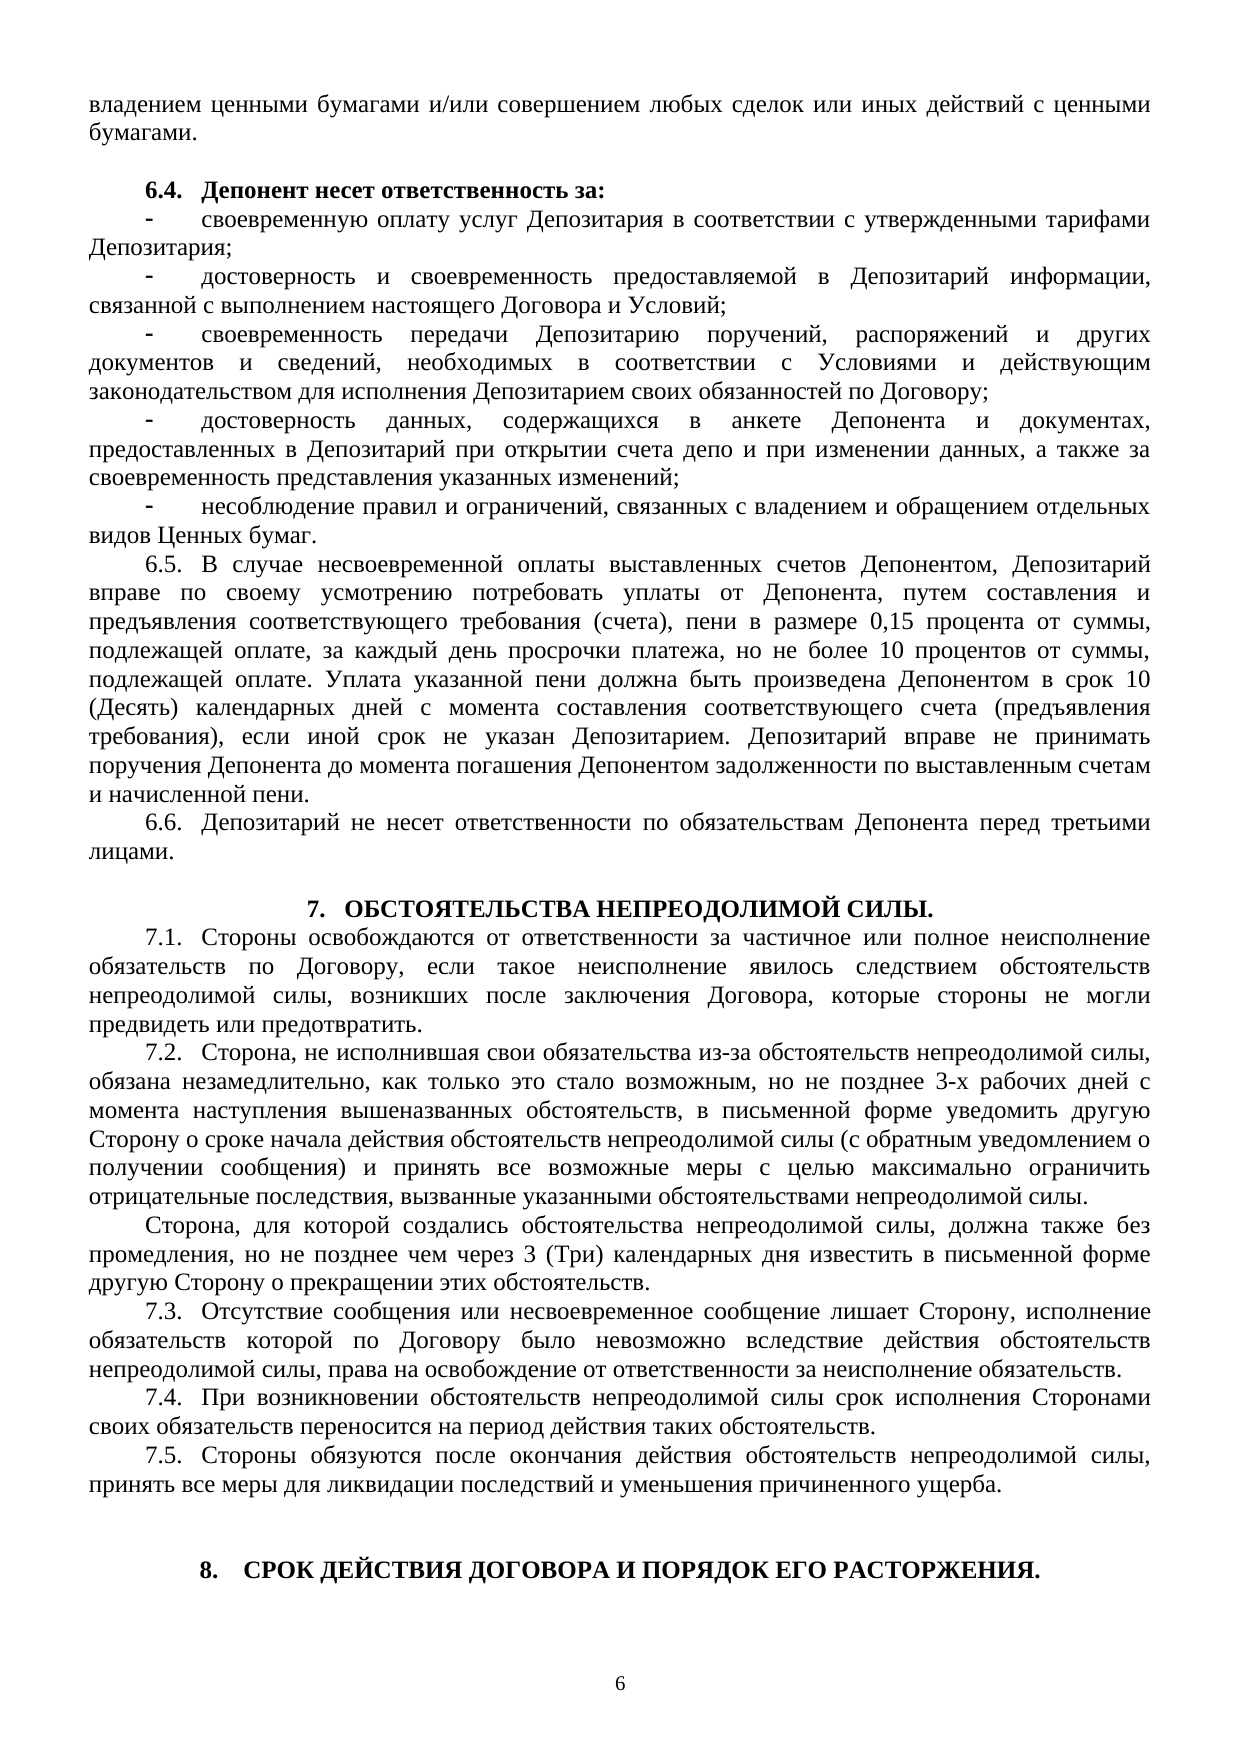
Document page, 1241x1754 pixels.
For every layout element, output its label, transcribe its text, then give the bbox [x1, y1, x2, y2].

list При возникновении обстоятельств непреодолимой силы срок исполнения Сторонами своих обязательств переносится на период действия таких обстоятельств. [89, 1382, 1152, 1440]
list своевременную оплату услуг Депозитария в соответствии с утвержденными тарифами Депозитария; [89, 204, 1152, 261]
list достоверность и своевременность предоставляемой в Депозитарий информации, связанной с выполнением настоящего Договора и Условий; [89, 261, 1152, 319]
list СРОК ДЕЙСТВИЯ ДОГОВОРА И ПОРЯДОК ЕГО РАСТОРЖЕНИЯ. [89, 1555, 1152, 1584]
list Депонент несет ответственность за: [89, 175, 1152, 204]
text Сторона, для которой создались обстоятельства непреодолимой силы, должна также без промедления, но не позднее чем через 3 (Три) календарных дня известить в письменной форме другую Сторону о прекращении этих обстоятельств. [89, 1210, 1152, 1296]
list Отсутствие сообщения или несвоевременное сообщение лишает Сторону, исполнение обязательств которой по Договору было невозможно вследствие действия обстоятельств непреодолимой силы, права на освобождение от ответственности за неисполнение обязательств. [89, 1296, 1152, 1382]
list несоблюдение правил и ограничений, связанных с владением и обращением отдельных видов Ценных бумаг. [89, 491, 1152, 549]
list Стороны обязуются после окончания действия обстоятельств непреодолимой силы, принять все меры для ликвидации последствий и уменьшения причиненного ущерба. [89, 1440, 1152, 1497]
list Стороны освобождаются от ответственности за частичное или полное неисполнение обязательств по Договору, если такое неисполнение явилось следствием обстоятельств непреодолимой силы, возникших после заключения Договора, которые стороны не могли предвидеть или предотвратить. [89, 922, 1152, 1037]
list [89, 89, 1152, 146]
list Сторона, не исполнившая свои обязательства из-за обстоятельств непреодолимой силы, обязана незамедлительно, как только это стало возможным, но не позднее 3-х рабочих дней с момента наступления вышеназванных обстоятельств, в письменной форме уведомить другую Сторону о сроке начала действия обстоятельств непреодолимой силы (с обратным уведомлением о получении сообщения) и принять все возможные меры с целью максимально ограничить отрицательные последствия, вызванные указанными обстоятельствами непреодолимой силы. [89, 1037, 1152, 1210]
list ОБСТОЯТЕЛЬСТВА НЕПРЕОДОЛИМОЙ СИЛЫ. [89, 894, 1152, 922]
list В случае несвоевременной оплаты выставленных счетов Депонентом, Депозитарий вправе по своему усмотрению потребовать уплаты от Депонента, путем составления и предъявления соответствующего требования (счета), пени в размере 0,15 процента от суммы, подлежащей оплате, за каждый день просрочки платежа, но не более 10 процентов от суммы, подлежащей оплате. Уплата указанной пени должна быть произведена Депонентом в срок 10 (Десять) календарных дней с момента составления соответствующего счета (предъявления требования), если иной срок не указан Депозитарием. Депозитарий вправе не принимать поручения Депонента до момента погашения Депонентом задолженности по выставленным счетам и начисленной пени. [89, 549, 1152, 807]
list достоверность данных, содержащихся в анкете Депонента и документах, предоставленных в Депозитарий при открытии счета депо и при изменении данных, а также за своевременность представления указанных изменений; [89, 405, 1152, 491]
list своевременность передачи Депозитарию поручений, распоряжений и других документов и сведений, необходимых в соответствии с Условиями и действующим законодательством для исполнения Депозитарием своих обязанностей по Договору; [89, 319, 1152, 405]
list Депозитарий не несет ответственности по обязательствам Депонента перед третьими лицами. [89, 807, 1152, 865]
